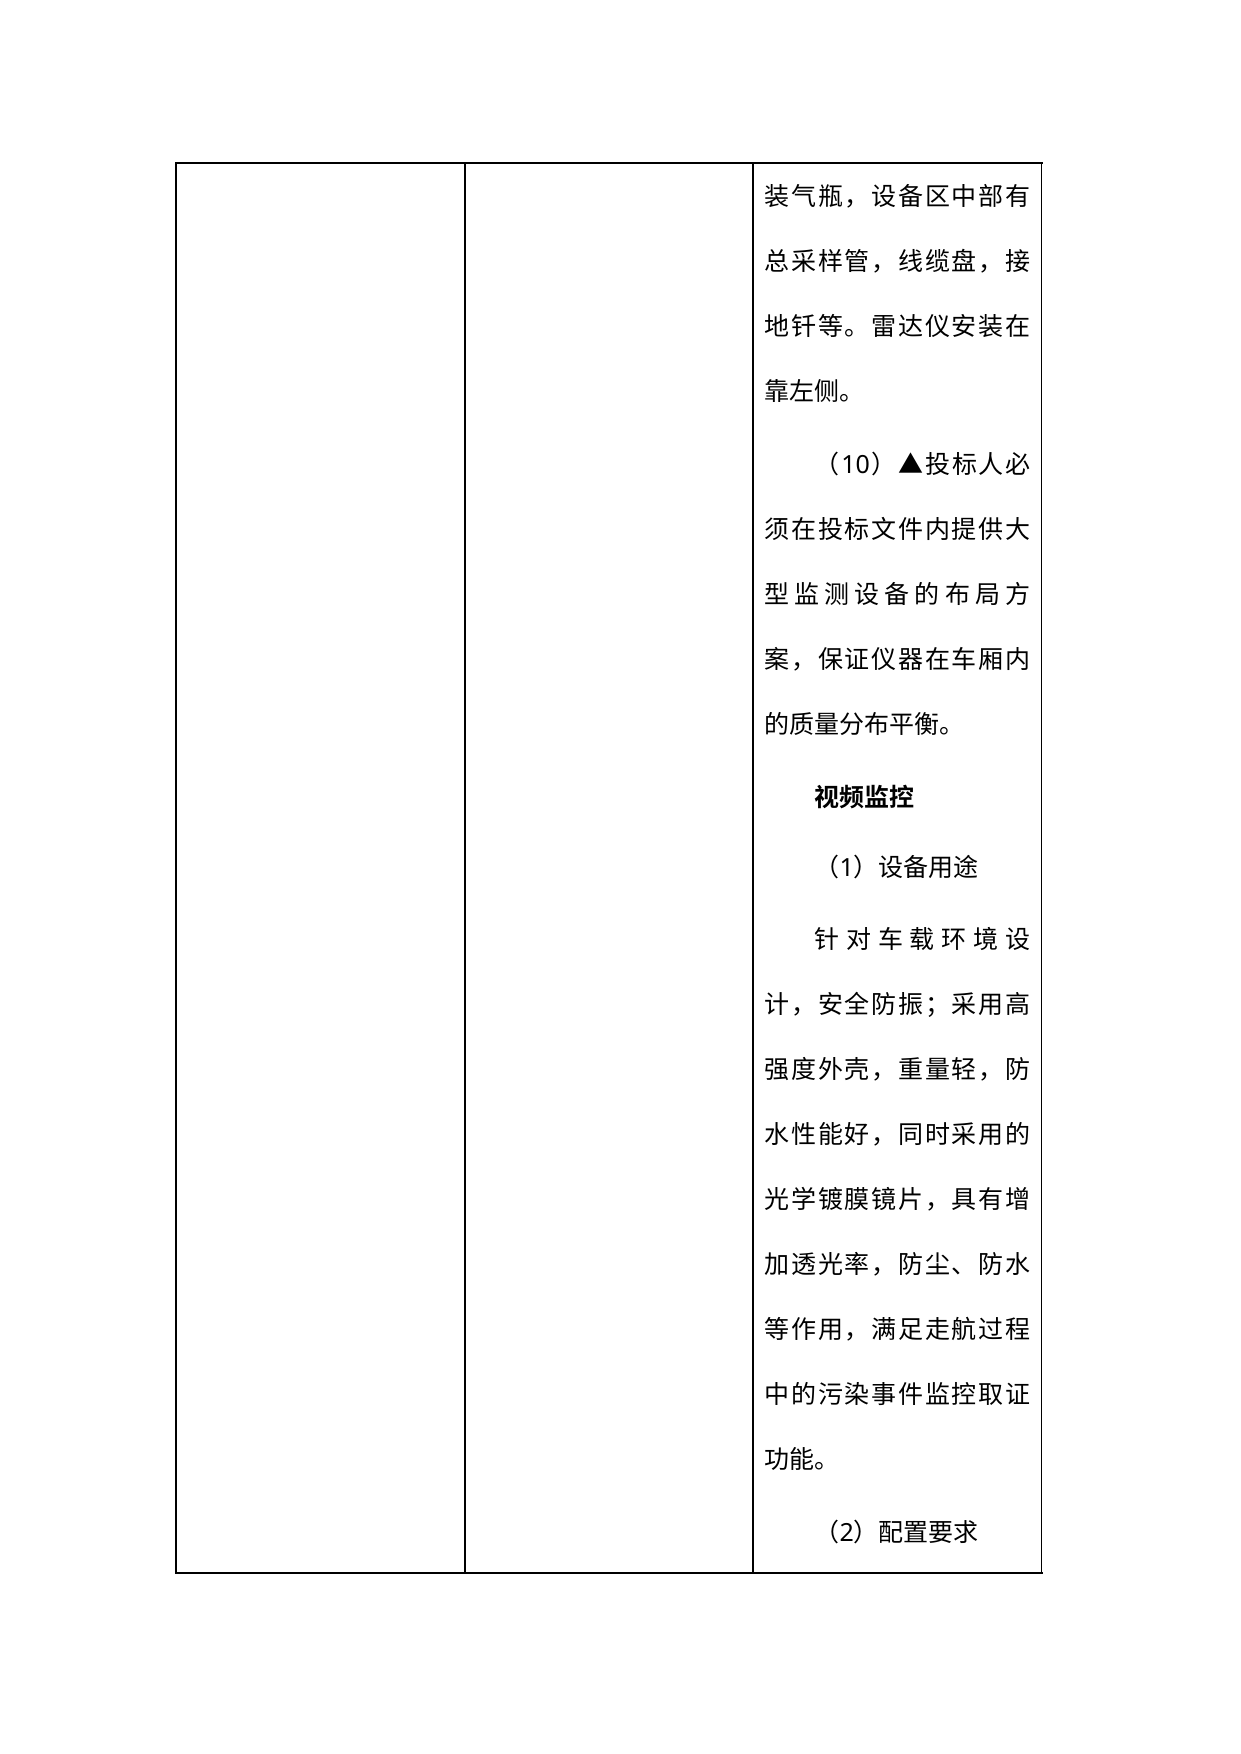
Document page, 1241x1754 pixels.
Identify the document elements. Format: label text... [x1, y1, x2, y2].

table_cell 1 [177, 164, 464, 1572]
table_cell ▲ [466, 164, 752, 1572]
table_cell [754, 164, 1041, 1572]
